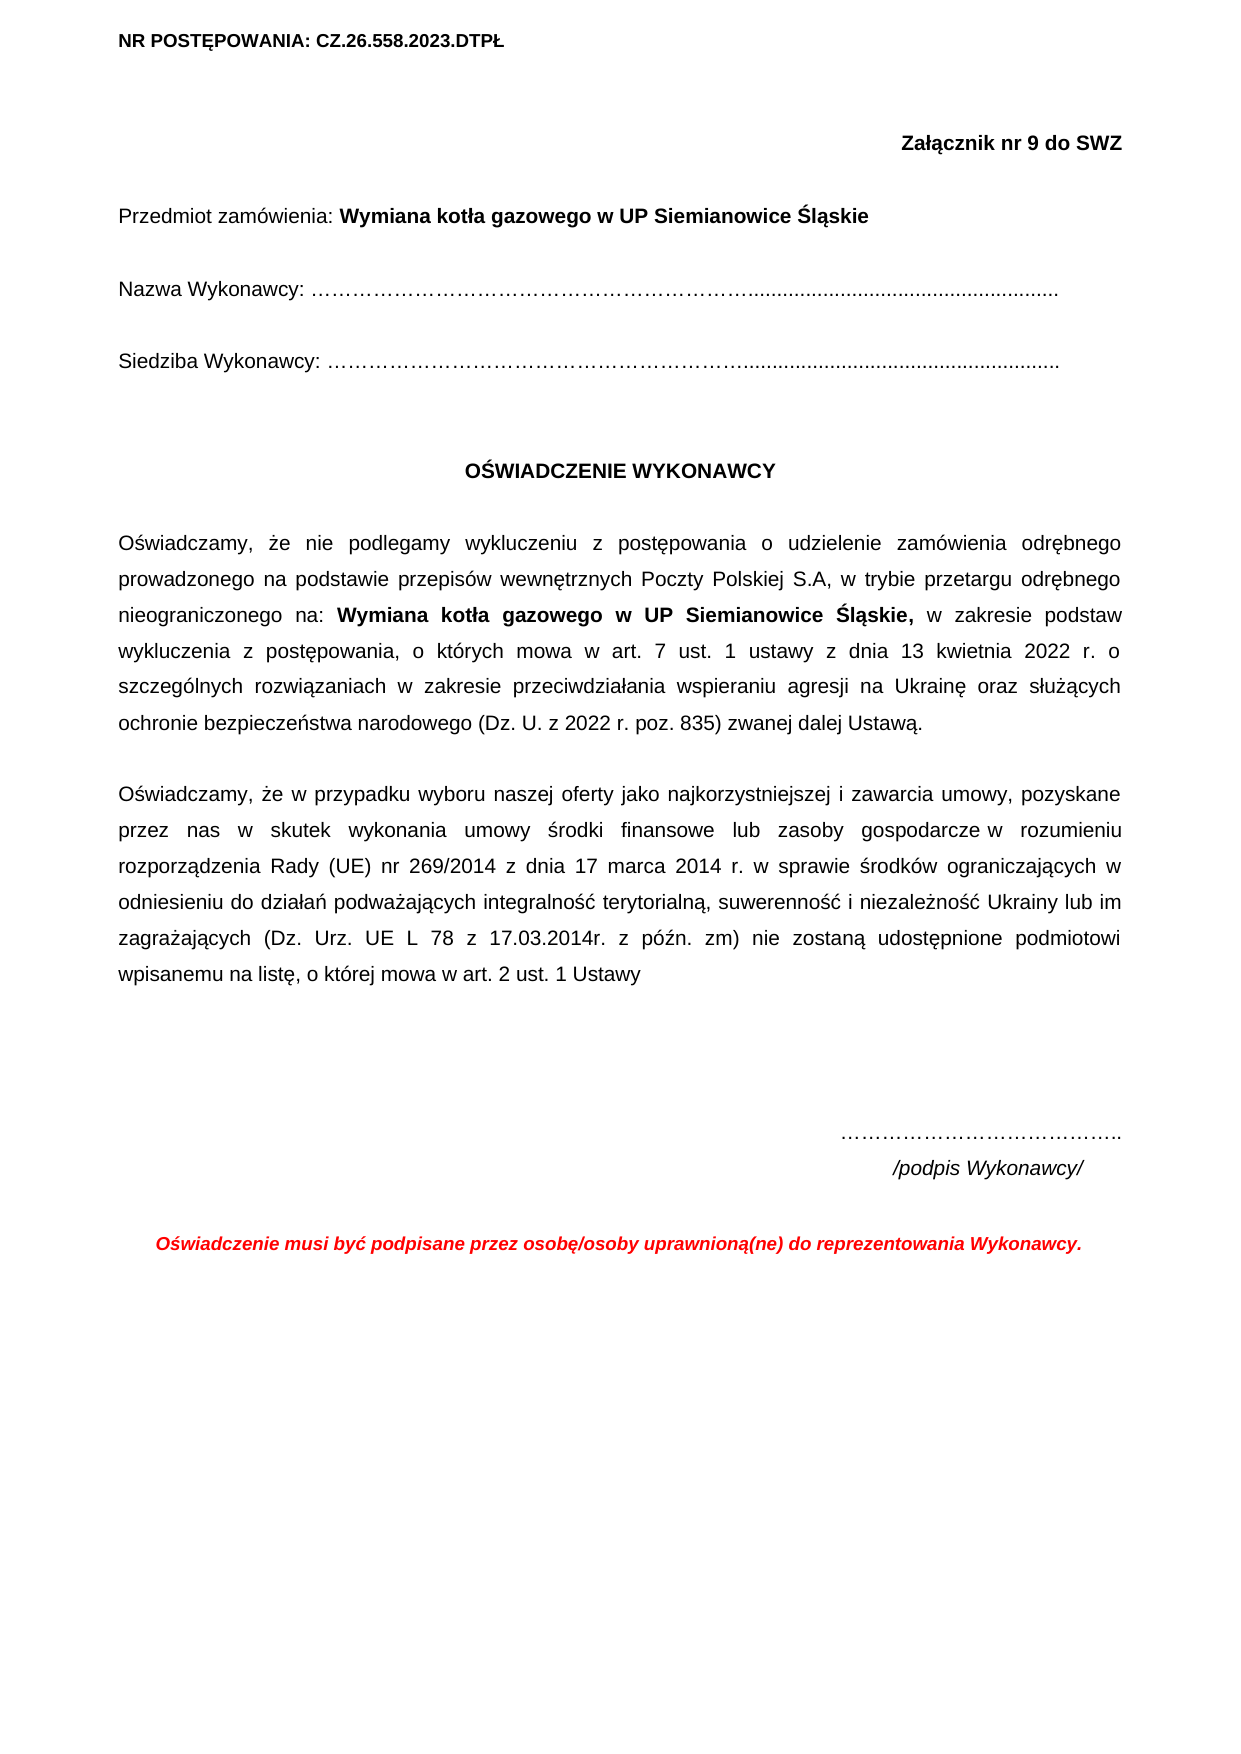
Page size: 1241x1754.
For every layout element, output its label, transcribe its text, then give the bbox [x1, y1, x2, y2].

text Oświadczenie musi być podpisane przez osobę/osoby uprawnioną(ne) do reprezentowania Wykonawcy. [118, 1233, 1122, 1254]
text Przedmiot zamówienia: Wymiana kotła gazowego w UP Siemianowice Śląskie [118, 203, 1122, 227]
text Siedziba Wykonawcy: ……………………………………………………....................................................... [118, 349, 1122, 373]
text OŚWIADCZENIE WYKONAWCY [118, 459, 1122, 483]
text /podpis Wykonawcy/ [858, 1156, 1122, 1180]
text Oświadczamy, że nie podlegamy wykluczeniu z postępowania o udzielenie zamówienia odrębnego prowadzonego na podstawie przepisów wewnętrznych Poczty Polskiej S.A, w trybie przetargu odrębnego nieograniczonego na: Wymiana kotła gazowego w UP Siemianowice Śląskie, w zakresie podstaw wykluczenia z postępowania, o których mowa w art. 7 ust. 1 ustawy z dnia 13 kwietnia 2022 r. o szczególnych rozwiązaniach w zakresie przeciwdziałania wspieraniu agresji na Ukrainę oraz służących ochronie bezpieczeństwa narodowego (Dz. U. z 2022 r. poz. 835) zwanej dalej Ustawą. [118, 531, 1122, 734]
text Załącznik nr 9 do SWZ [118, 131, 1122, 154]
text Oświadczamy, że w przypadku wyboru naszej oferty jako najkorzystniejszej i zawarcia umowy, pozyskane przez nas w skutek wykonania umowy środki finansowe lub zasoby gospodarcze w rozumieniu rozporządzenia Rady (UE) nr 269/2014 z dnia 17 marca 2014 r. w sprawie środków ograniczających w odniesieniu do działań podważających integralność terytorialną, suwerenność i niezależność Ukrainy lub im zagrażających (Dz. Urz. UE L 78 z 17.03.2014r. z późn. zm) nie zostaną udostępnione podmiotowi wpisanemu na listę, o której mowa w art. 2 ust. 1 Ustawy [118, 782, 1122, 986]
text Nazwa Wykonawcy: ………………………………………………………...................................................... [118, 276, 1122, 300]
text ………………………………….. [118, 1120, 1122, 1144]
